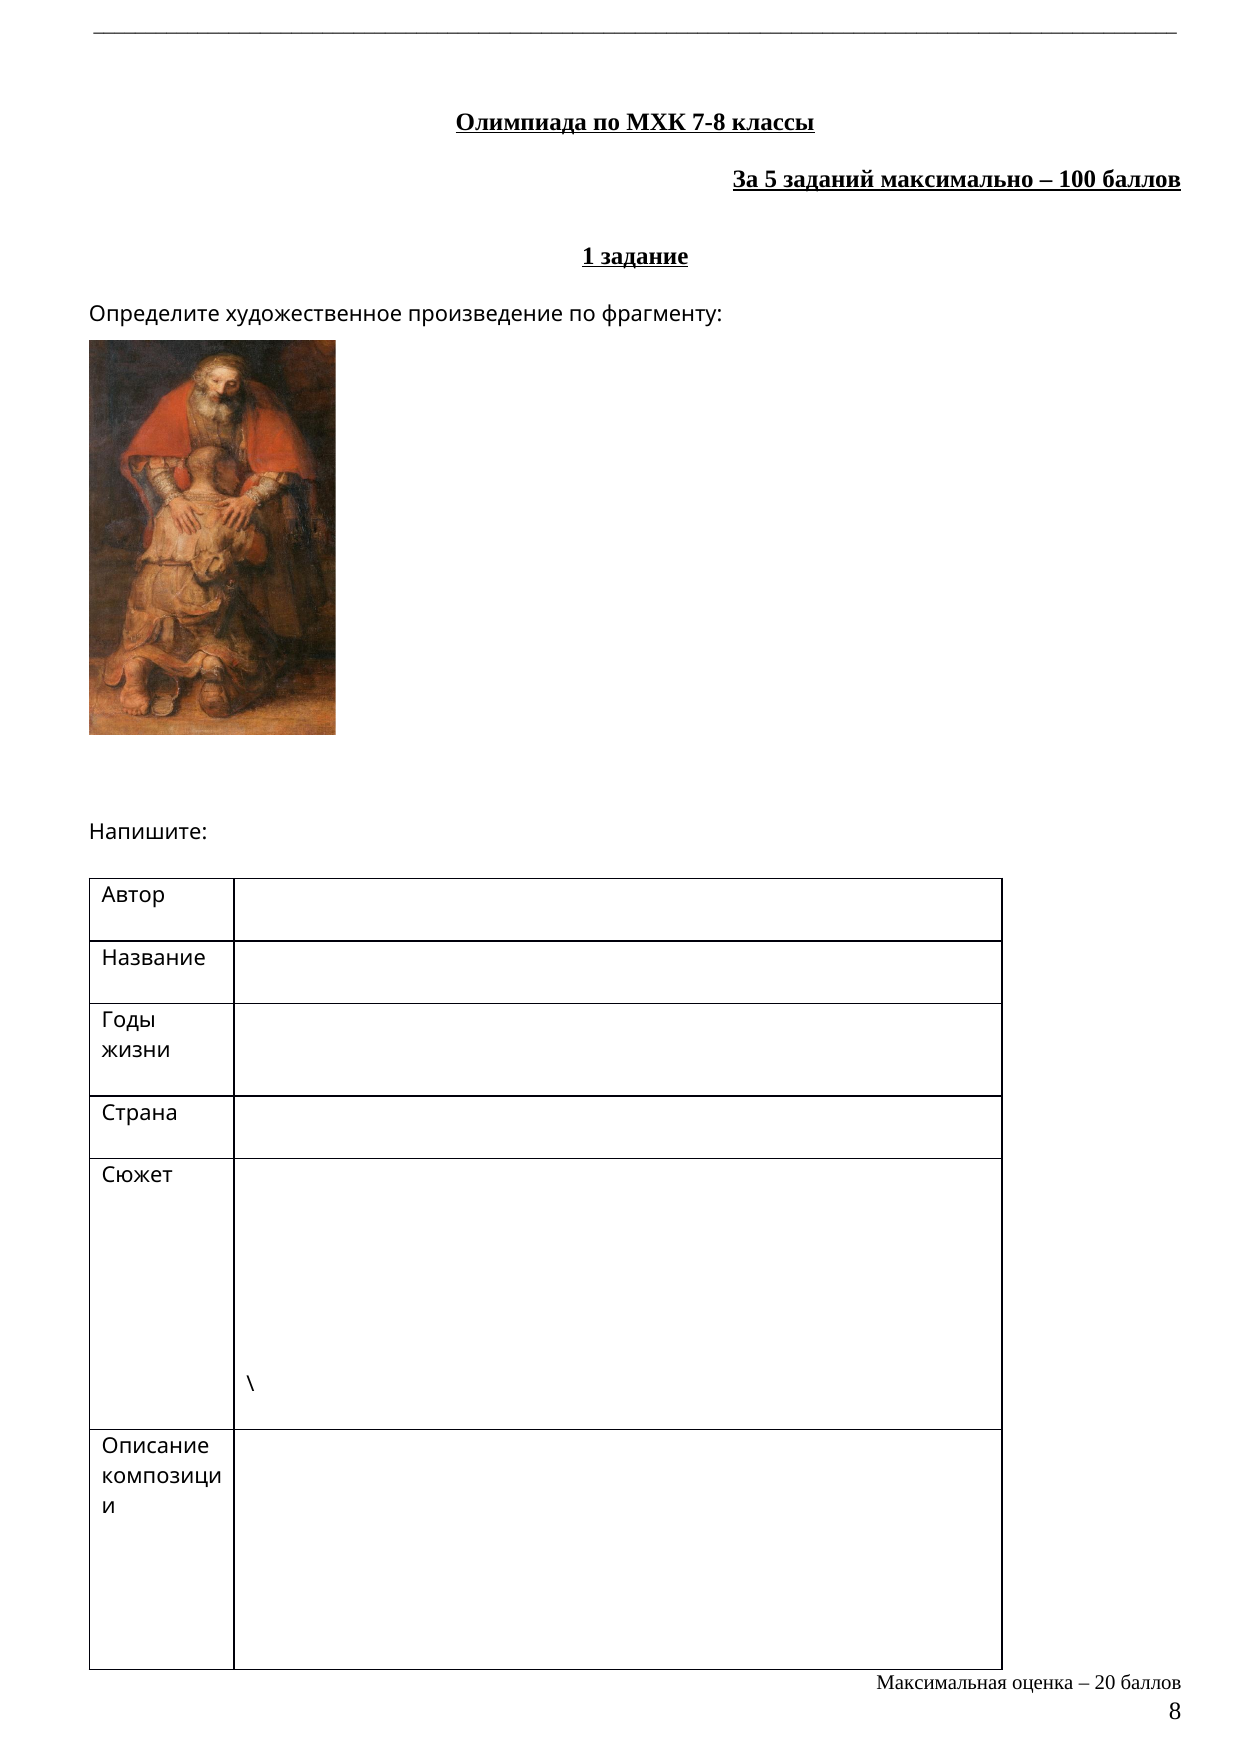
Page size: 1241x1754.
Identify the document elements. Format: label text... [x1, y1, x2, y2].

table_cell [235, 942, 1001, 1003]
text Максимальная оценка – 20 баллов [237, 1670, 1181, 1694]
table_cell Название [90, 942, 233, 1003]
text Напишите: [89, 816, 1181, 846]
text За 5 заданий максимально – 100 баллов [89, 164, 1181, 193]
table_cell [235, 1004, 1001, 1095]
table_cell Описание композиции [90, 1430, 233, 1669]
table_header [235, 879, 1001, 940]
table_cell Страна [90, 1097, 233, 1158]
text Определите художественное произведение по фрагменту: [89, 298, 1181, 328]
text Олимпиада по МХК 7-8 классы [89, 107, 1181, 136]
table_cell [235, 1097, 1001, 1158]
table_cell Сюжет [90, 1159, 233, 1429]
picture [89, 340, 336, 734]
table_header Автор [90, 879, 233, 940]
table_cell \ [235, 1159, 1001, 1429]
text 1 задание [89, 241, 1181, 269]
table_cell [235, 1430, 1001, 1669]
table_cell Годы жизни [90, 1004, 233, 1095]
